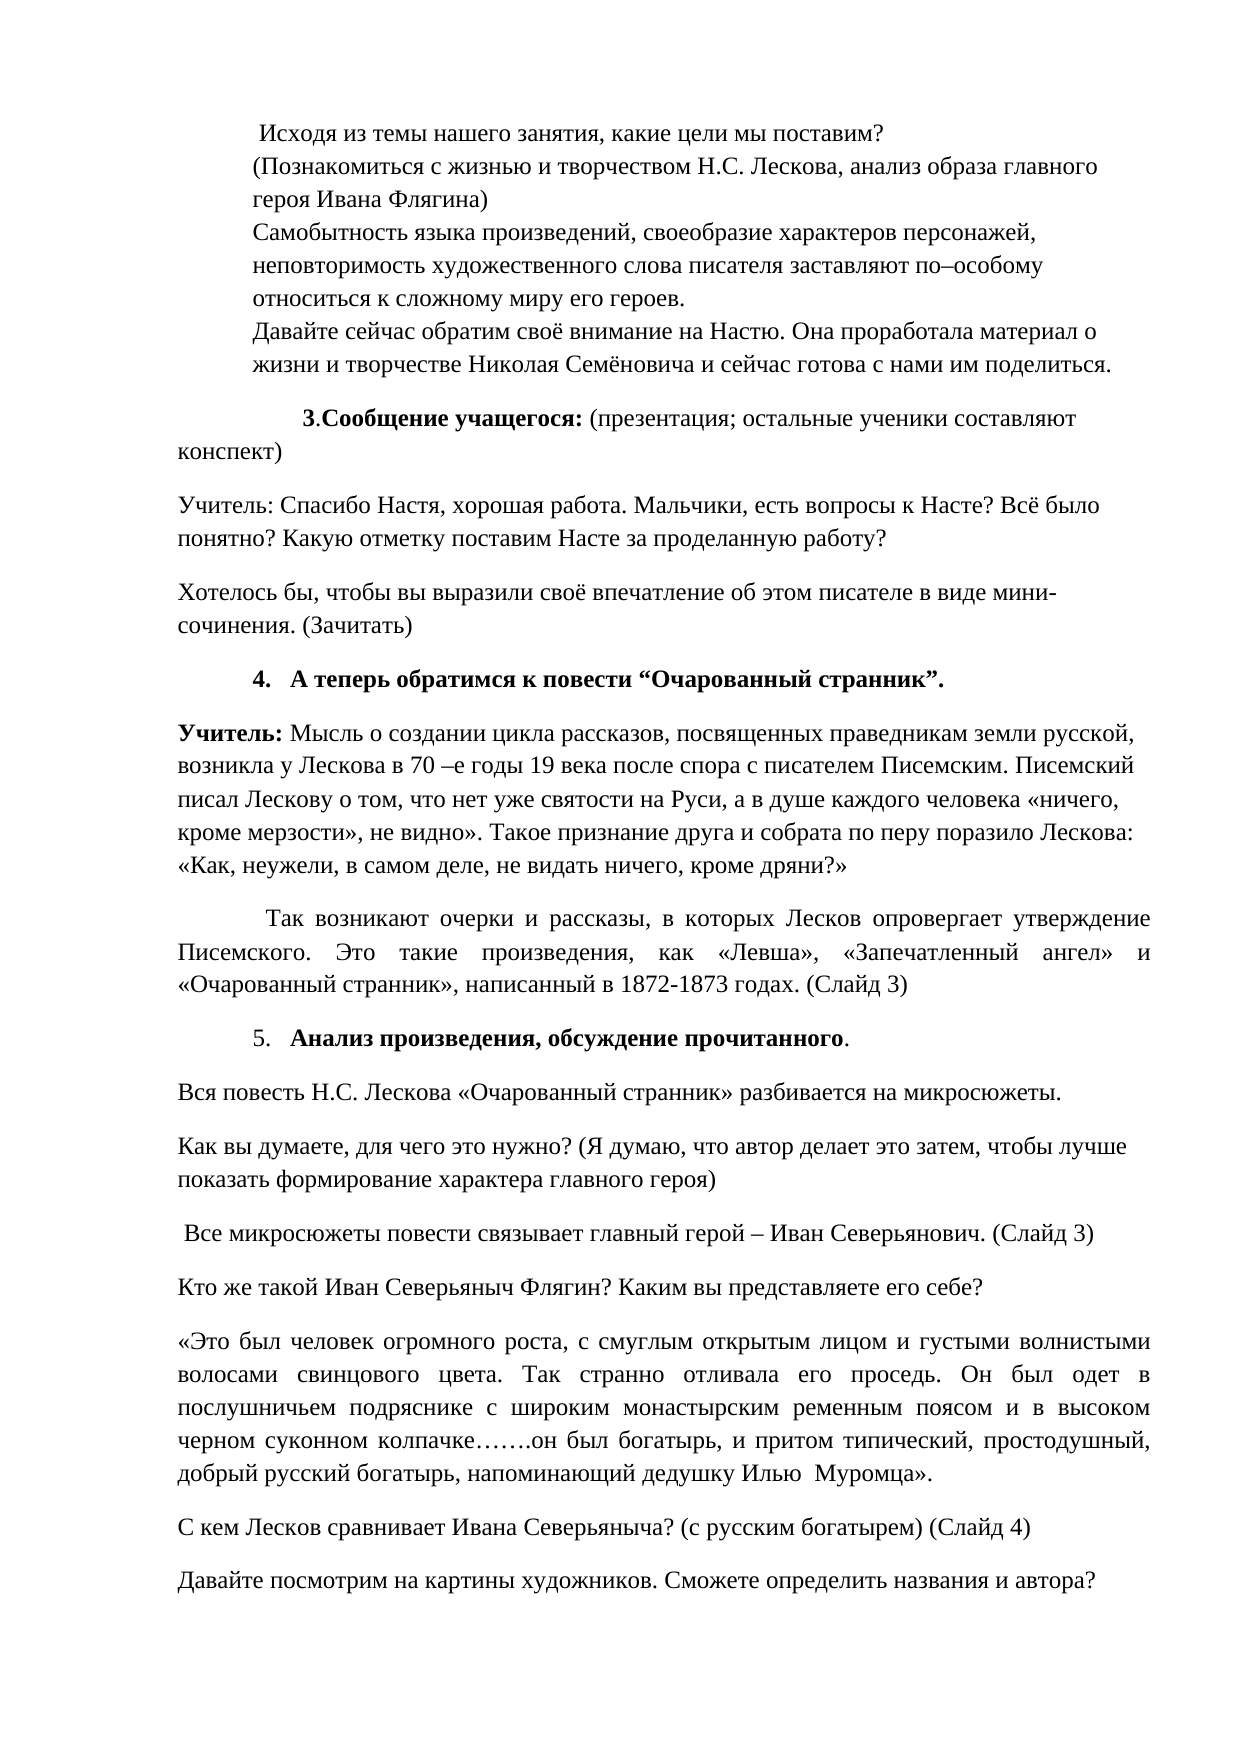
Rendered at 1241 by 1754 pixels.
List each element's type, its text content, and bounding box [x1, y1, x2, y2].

list А теперь обратимся к повести “Очарованный странник”. [252, 664, 1152, 692]
list Анализ произведения, обсуждение прочитанного. [252, 1023, 1152, 1052]
text 3.Сообщение учащегося: (презентация; остальные ученики составляют конспект) [177, 403, 1152, 465]
text С кем Лесков сравнивает Ивана Северьяныча? (с русским богатырем) (Слайд 4) [177, 1512, 1152, 1540]
text Хотелось бы, чтобы вы выразили своё впечатление об этом писателе в виде мини-сочинения. (Зачитать) [177, 577, 1152, 639]
text Все микросюжеты повести связывает главный герой – Иван Северьянович. (Слайд 3) [177, 1218, 1152, 1247]
text Кто же такой Иван Северьяныч Флягин? Каким вы представляете его себе? [177, 1272, 1152, 1301]
text Учитель: Спасибо Настя, хорошая работа. Мальчики, есть вопросы к Насте? Всё было понятно? Какую отметку поставим Насте за проделанную работу? [177, 490, 1152, 552]
list Исходя из темы нашего занятия, какие цели мы поставим? [252, 118, 1152, 147]
text Как вы думаете, для чего это нужно? (Я думаю, что автор делает это затем, чтобы лучше показать формирование характера главного героя) [177, 1131, 1152, 1193]
text Учитель: Мысль о создании цикла рассказов, посвященных праведникам земли русской, возникла у Лескова в 70 –е годы 19 века после спора с писателем Писемским. Писемский писал Лескову о том, что нет уже святости на Руси, а в душе каждого человека «ничего, кроме мерзости», не видно». Такое признание друга и собрата по перу поразило Лескова: «Как, неужели, в самом деле, не видать ничего, кроме дряни?» [177, 718, 1152, 878]
list Самобытность языка произведений, своеобразие характеров персонажей, неповторимость художественного слова писателя заставляют по–особому относиться к сложному миру его героев. [252, 217, 1152, 312]
text Вся повесть Н.С. Лескова «Очарованный странник» разбивается на микросюжеты. [177, 1077, 1152, 1106]
text «Это был человек огромного роста, с смуглым открытым лицом и густыми волнистыми волосами свинцового цвета. Так странно отливала его проседь. Он был одет в послушничьем подряснике с широким монастырским ременным поясом и в высоком черном суконном колпачке…….он был богатырь, и притом типический, простодушный, добрый русский богатырь, напоминающий дедушку Илью Муромца». [177, 1326, 1152, 1487]
text Давайте посмотрим на картины художников. Сможете определить названия и автора? [177, 1566, 1152, 1594]
list (Познакомиться с жизнью и творчеством Н.С. Лескова, анализ образа главного героя Ивана Флягина) [252, 151, 1152, 213]
list Давайте сейчас обратим своё внимание на Настю. Она проработала материал о жизни и творчестве Николая Семёновича и сейчас готова с нами им поделиться. [252, 316, 1152, 378]
text Так возникают очерки и рассказы, в которых Лесков опровергает утверждение Писемского. Это такие произведения, как «Левша», «Запечатленный ангел» и «Очарованный странник», написанный в 1872-1873 годах. (Слайд 3) [177, 903, 1152, 998]
